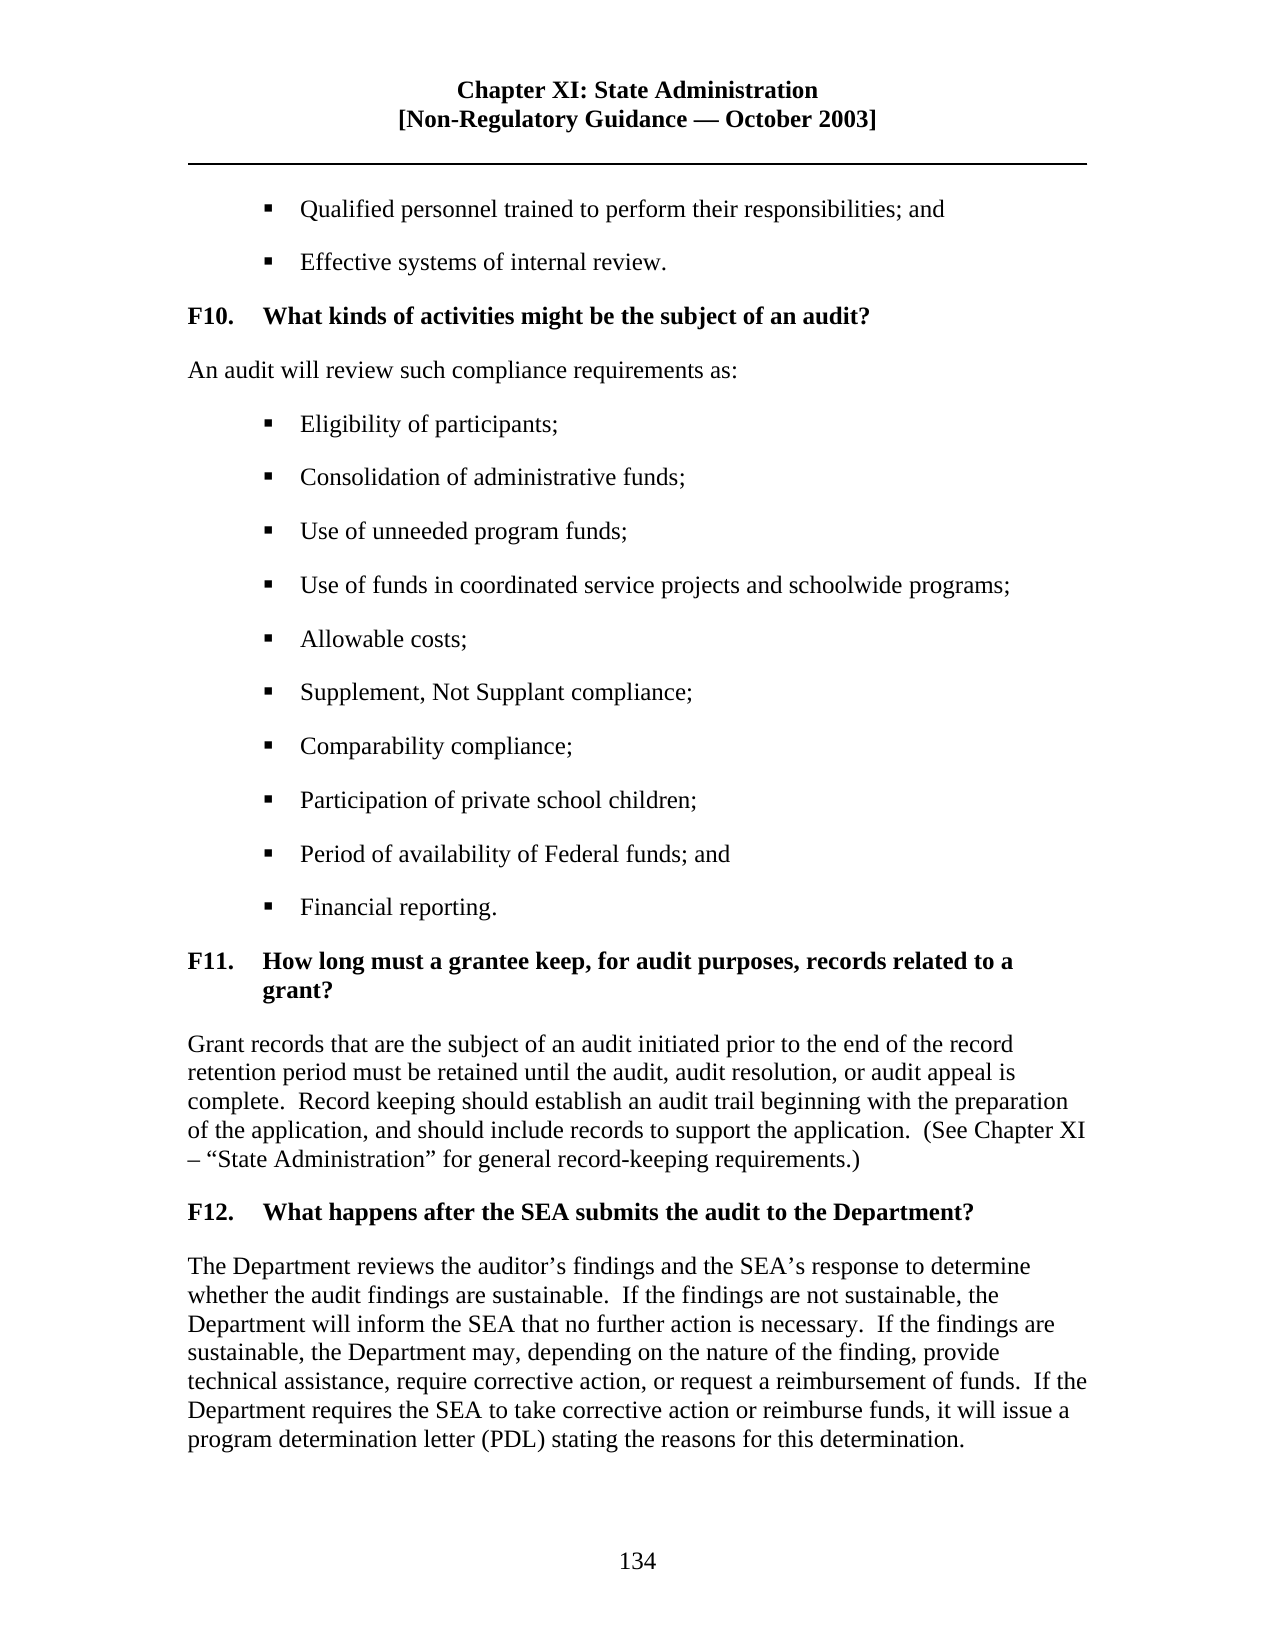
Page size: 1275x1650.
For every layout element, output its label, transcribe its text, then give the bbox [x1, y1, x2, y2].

text Effective systems of internal review. [262, 247, 1087, 276]
text Eligibility of participants; [262, 409, 1087, 437]
text Use of unneeded program funds; [262, 516, 1087, 545]
text The Department reviews the auditor’s findings and the SEA’s response to determine whether the audit findings are sustainable. If the findings are not sustainable, the Department will inform the SEA that no further action is necessary. If the findings are sustainable, the Department may, depending on the nature of the finding, provide technical assistance, require corrective action, or request a reimbursement of funds. If the Department requires the SEA to take corrective action or reimburse funds, it will issue a program determination letter (PDL) stating the reasons for this determination. [187, 1251, 1087, 1452]
text Participation of private school children; [262, 785, 1087, 814]
text Grant records that are the subject of an audit initiated prior to the end of the record retention period must be retained until the audit, audit resolution, or audit appeal is complete. Record keeping should establish an audit trail beginning with the preparation of the application, and should include records to support the application. (See Chapter XI – “State Administration” for general record-keeping requirements.) [187, 1029, 1087, 1172]
text Supplement, Not Supplant compliance; [262, 677, 1087, 706]
text An audit will review such compliance requirements as: [187, 355, 1087, 384]
text Financial reporting. [262, 892, 1087, 921]
text Period of availability of Federal funds; and [262, 839, 1087, 867]
subtitle F12. What happens after the SEA submits the audit to the Department? [187, 1197, 1087, 1226]
text Comparability compliance; [262, 731, 1087, 760]
text Allowable costs; [262, 624, 1087, 652]
subtitle F10. What kinds of activities might be the subject of an audit? [187, 301, 1087, 330]
subtitle F11. How long must a grantee keep, for audit purposes, records related to a grant? [187, 946, 1087, 1004]
text Use of funds in coordinated service projects and schoolwide programs; [262, 570, 1087, 599]
text Qualified personnel trained to perform their responsibilities; and [262, 194, 1087, 222]
text Consolidation of administrative funds; [262, 462, 1087, 491]
